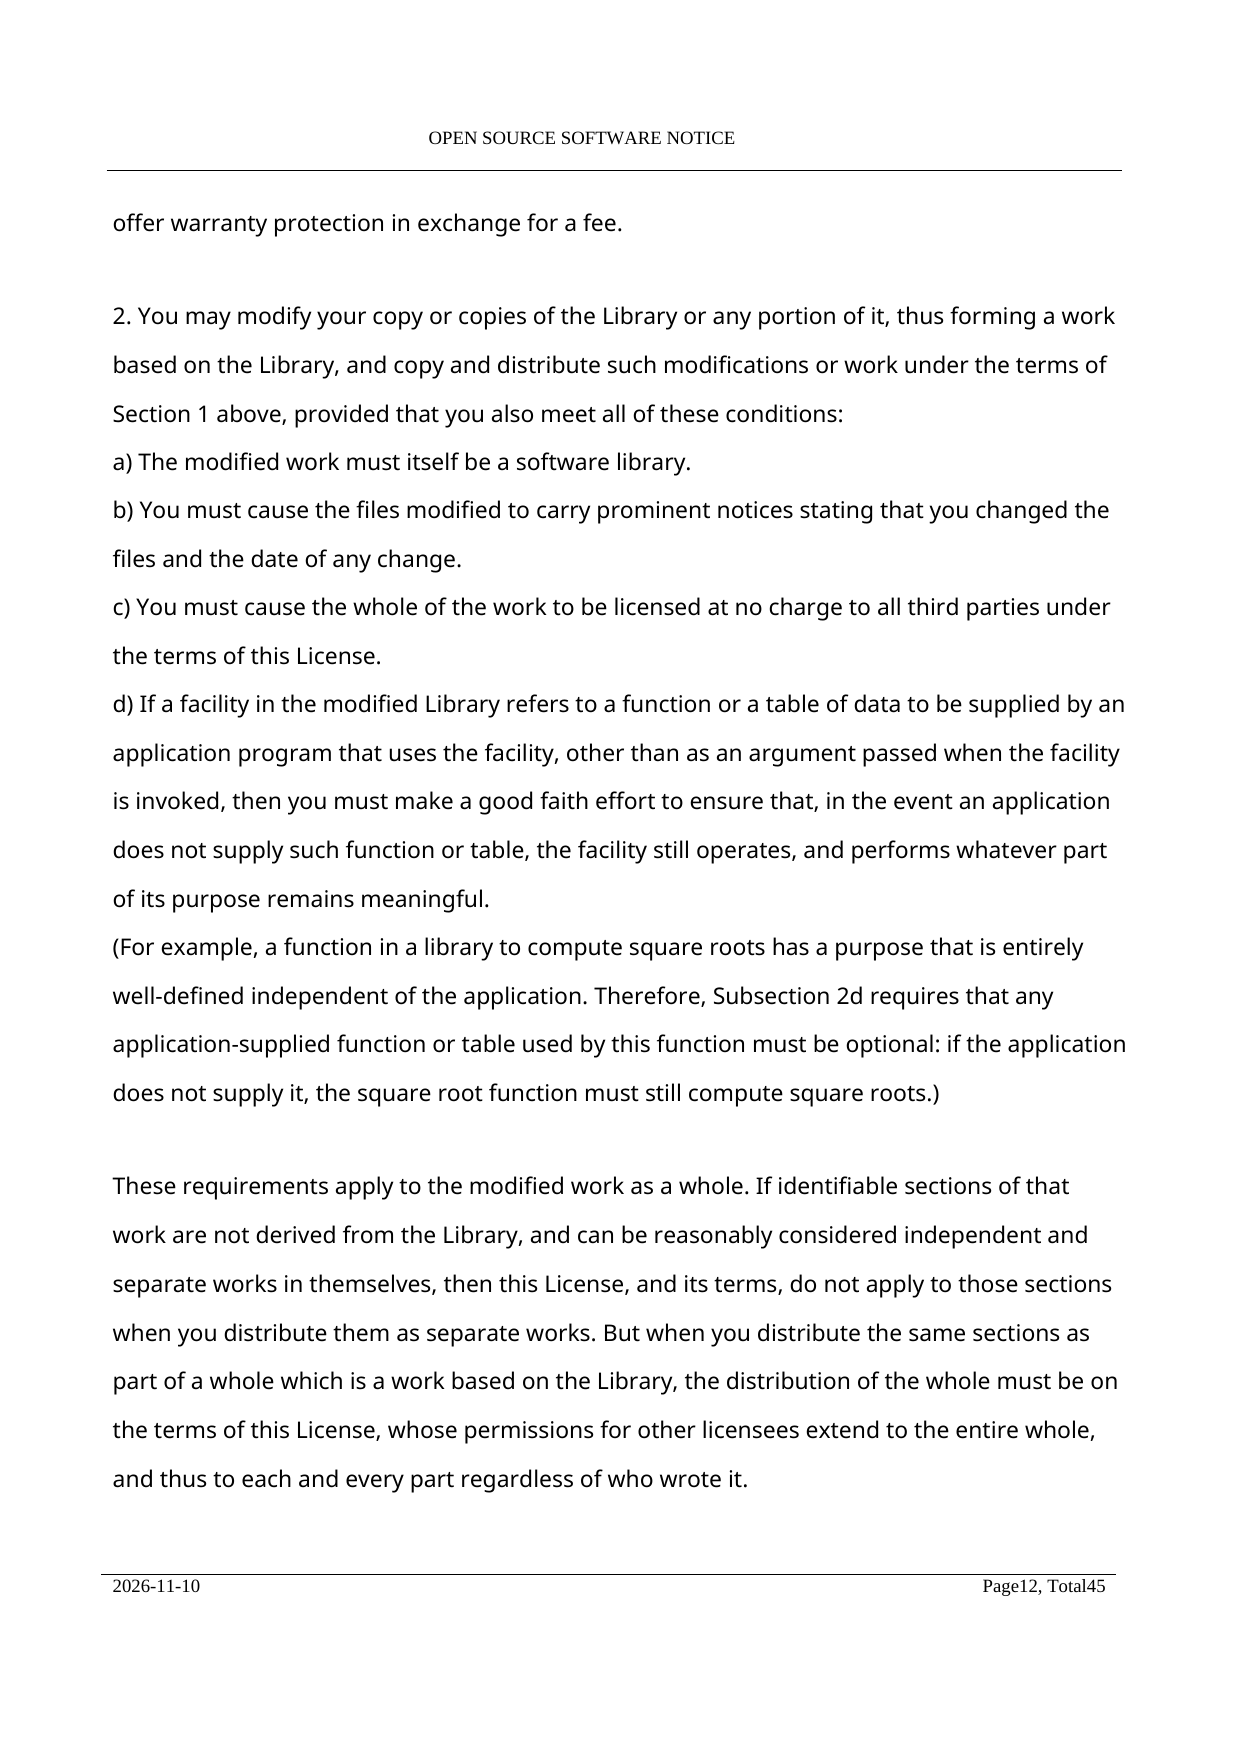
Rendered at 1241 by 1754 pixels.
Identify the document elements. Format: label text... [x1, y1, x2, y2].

text (For example, a function in a library to compute square roots has a purpose that is entirely well-defined independent of the application. Therefore, Subsection 2d requires that any application-supplied function or table used by this function must be optional: if the application does not supply it, the square root function must still compute square roots.) [112, 930, 1128, 1109]
text c) You must cause the whole of the work to be licensed at no charge to all third parties under the terms of this License. [112, 590, 1128, 671]
text b) You must cause the files modified to carry prominent notices stating that you changed the files and the date of any change. [112, 493, 1128, 574]
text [112, 206, 1128, 239]
text These requirements apply to the modified work as a whole. If identifiable sections of that work are not derived from the Library, and can be reasonably considered independent and separate works in themselves, then this License, and its terms, do not apply to those sections when you distribute them as separate works. But when you distribute the same sections as part of a whole which is a work based on the Library, the distribution of the whole must be on the terms of this License, whose permissions for other licensees extend to the entire whole, and thus to each and every part regardless of who wrote it. [112, 1170, 1128, 1495]
text a) The modified work must itself be a software library. [112, 445, 1128, 478]
text 2. You may modify your copy or copies of the Library or any portion of it, thus forming a work based on the Library, and copy and distribute such modifications or work under the terms of Section 1 above, provided that you also meet all of these conditions: [112, 299, 1128, 429]
text d) If a facility in the modified Library refers to a function or a table of data to be supplied by an application program that uses the facility, other than as an argument passed when the facility is invoked, then you must make a good faith effort to ensure that, in the event an application does not supply such function or table, the facility still operates, and performs whatever part of its purpose remains meaningful. [112, 687, 1128, 914]
